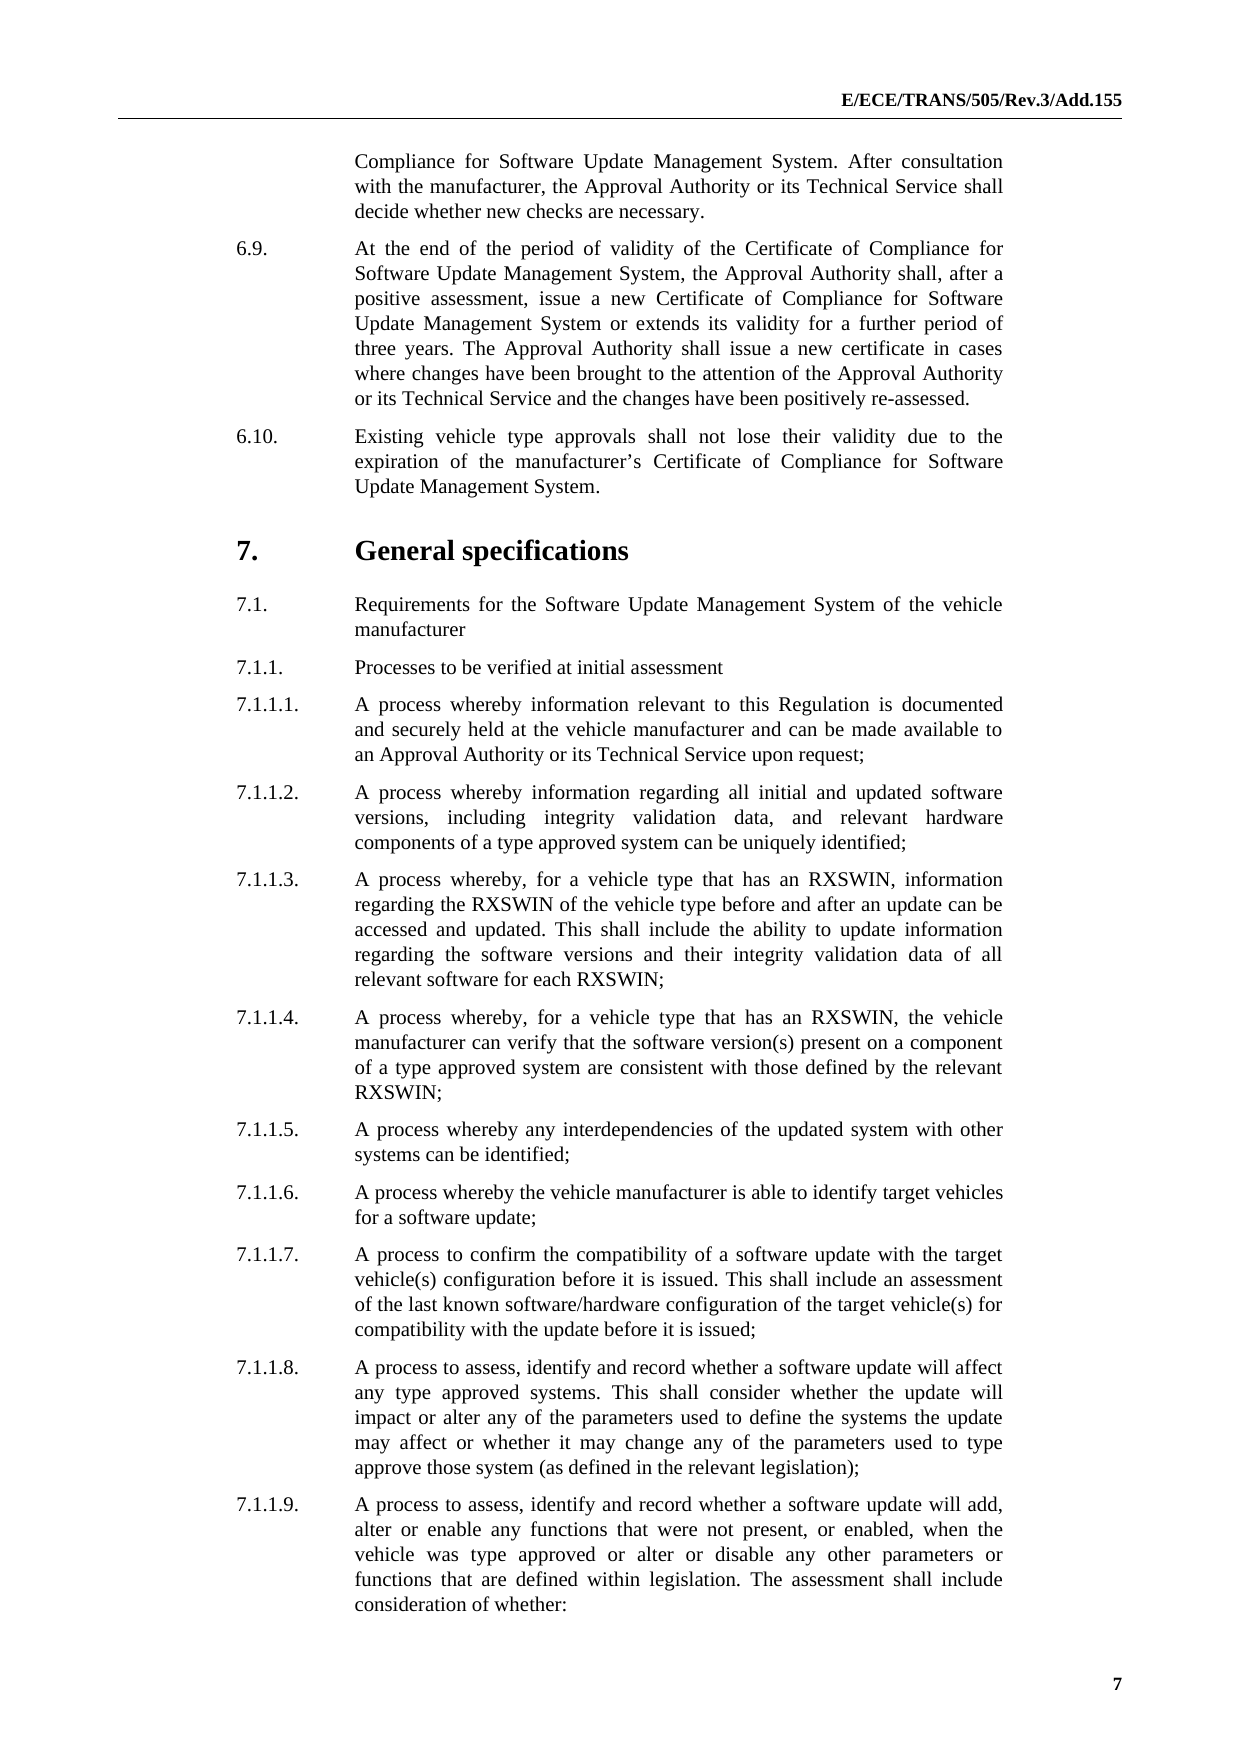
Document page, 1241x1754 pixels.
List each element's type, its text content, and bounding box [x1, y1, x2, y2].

text 7.1.1.4. A process whereby, for a vehicle type that has an RXSWIN, the vehicle manufacturer can verify that the software version(s) present on a component of a type approved system are consistent with those defined by the relevant RXSWIN; [236, 1004, 1004, 1104]
text 7.1.1.1. A process whereby information relevant to this Regulation is documented and securely held at the vehicle manufacturer and can be made available to an Approval Authority or its Technical Service upon request; [236, 691, 1004, 766]
text 7.1.1.6. A process whereby the vehicle manufacturer is able to identify target vehicles for a software update; [236, 1179, 1004, 1229]
text 7. General specifications [118, 535, 1004, 566]
text 7.1.1. Processes to be verified at initial assessment [236, 654, 1004, 679]
text 7.1.1.3. A process whereby, for a vehicle type that has an RXSWIN, information regarding the RXSWIN of the vehicle type before and after an update can be accessed and updated. This shall include the ability to update information regarding the software versions and their integrity validation data of all relevant software for each RXSWIN; [236, 866, 1004, 991]
text 6.10. Existing vehicle type approvals shall not lose their validity due to the expiration of the manufacturer’s Certificate of Compliance for Software Update Management System. [236, 423, 1004, 498]
text 7.1.1.7. A process to confirm the compatibility of a software update with the target vehicle(s) configuration before it is issued. This shall include an assessment of the last known software/hardware configuration of the target vehicle(s) for compatibility with the update before it is issued; [236, 1241, 1004, 1341]
text 7.1.1.9. A process to assess, identify and record whether a software update will add, alter or enable any functions that were not present, or enabled, when the vehicle was type approved or alter or disable any other parameters or functions that are defined within legislation. The assessment shall include consideration of whether: [236, 1491, 1004, 1616]
text 6.9. At the end of the period of validity of the Certificate of Compliance for Software Update Management System, the Approval Authority shall, after a positive assessment, issue a new Certificate of Compliance for Software Update Management System or extends its validity for a further period of three years. The Approval Authority shall issue a new certificate in cases where changes have been brought to the attention of the Approval Authority or its Technical Service and the changes have been positively re-assessed. [236, 235, 1004, 410]
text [236, 148, 1004, 223]
text 7.1.1.8. A process to assess, identify and record whether a software update will affect any type approved systems. This shall consider whether the update will impact or alter any of the parameters used to define the systems the update may affect or whether it may change any of the parameters used to type approve those system (as defined in the relevant legislation); [236, 1354, 1004, 1479]
text 7.1. Requirements for the Software Update Management System of the vehicle manufacturer [236, 591, 1004, 641]
text 7.1.1.2. A process whereby information regarding all initial and updated software versions, including integrity validation data, and relevant hardware components of a type approved system can be uniquely identified; [236, 779, 1004, 854]
text 7.1.1.5. A process whereby any interdependencies of the updated system with other systems can be identified; [236, 1116, 1004, 1166]
